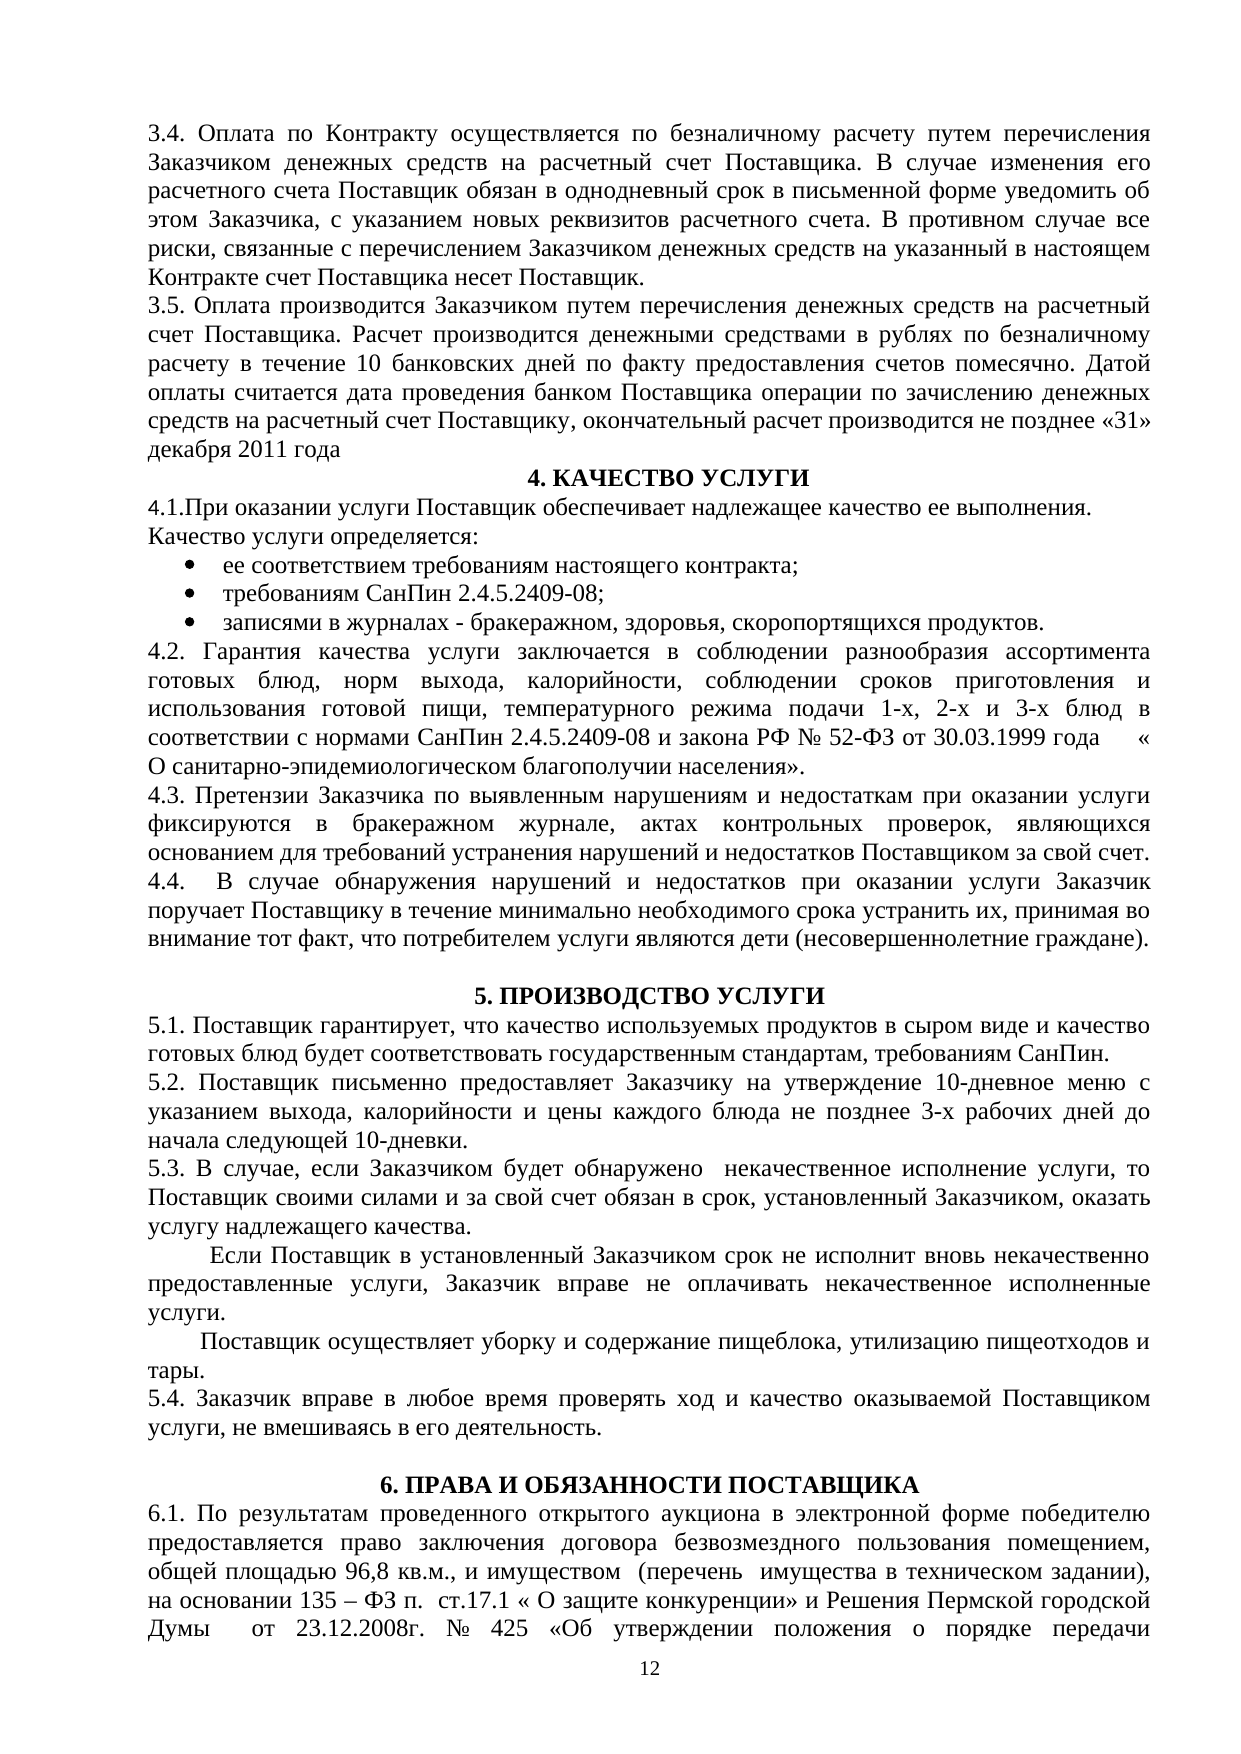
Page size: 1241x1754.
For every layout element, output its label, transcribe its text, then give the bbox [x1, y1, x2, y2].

list записями в журналах - бракеражном, здоровья, скоропортящихся продуктов. [185, 607, 1152, 636]
text 3.4. Оплата по Контракту осуществляется по безналичному расчету путем перечисления Заказчиком денежных средств на расчетный счет Поставщика. В случае изменения его расчетного счета Поставщик обязан в однодневный срок в письменной форме уведомить об этом Заказчика, с указанием новых реквизитов расчетного счета. В противном случае все риски, связанные с перечислением Заказчиком денежных средств на указанный в настоящем Контракте счет Поставщика несет Поставщик. [148, 118, 1152, 291]
text 5.4. Заказчик вправе в любое время проверять ход и качество оказываемой Поставщиком услуги, не вмешиваясь в его деятельность. [148, 1383, 1152, 1441]
text 4.3. Претензии Заказчика по выявленным нарушениям и недостаткам при оказании услуги фиксируются в бракеражном журнале, актах контрольных проверок, являющихся основанием для требований устранения нарушений и недостатков Поставщиком за свой счет. [148, 780, 1152, 866]
text 4.4. В случае обнаружения нарушений и недостатков при оказании услуги Заказчик поручает Поставщику в течение минимально необходимого срока устранить их, принимая во внимание тот факт, что потребителем услуги являются дети (несовершеннолетние граждане). [148, 866, 1152, 952]
list ее соответствием требованиям настоящего контракта; [185, 550, 1152, 578]
text 4.2. Гарантия качества услуги заключается в соблюдении разнообразия ассортимента готовых блюд, норм выхода, калорийности, соблюдении сроков приготовления и использования готовой пищи, температурного режима подачи 1-х, 2-х и 3-х блюд в соответствии с нормами СанПин 2.4.5.2409-08 и закона РФ № 52-ФЗ от 30.03.1999 года « О санитарно-эпидемиологическом благополучии населения». [148, 636, 1152, 780]
text 5.3. В случае, если Заказчиком будет обнаружено некачественное исполнение услуги, то Поставщик своими силами и за свой счет обязан в срок, установленный Заказчиком, оказать услугу надлежащего качества. [148, 1153, 1152, 1240]
text 5. ПРОИЗВОДСТВО УСЛУГИ [148, 981, 1152, 1010]
text Если Поставщик в установленный Заказчиком срок не исполнит вновь некачественно предоставленные услуги, Заказчик вправе не оплачивать некачественное исполненные услуги. [148, 1240, 1152, 1326]
text 4.1.При оказании услуги Поставщик обеспечивает надлежащее качество ее выполнения. Качество услуги определяется: [148, 492, 1152, 550]
text 4. КАЧЕСТВО УСЛУГИ [185, 463, 1152, 492]
list требованиям СанПин 2.4.5.2409-08; [185, 578, 1152, 607]
text Поставщик осуществляет уборку и содержание пищеблока, утилизацию пищеотходов и тары. [148, 1326, 1152, 1383]
text 6. ПРАВА И ОБЯЗАННОСТИ ПОСТАВЩИКА [148, 1470, 1152, 1498]
text 3.5. Оплата производится Заказчиком путем перечисления денежных средств на расчетный счет Поставщика. Расчет производится денежными средствами в рублях по безналичному расчету в течение 10 банковских дней по факту предоставления счетов помесячно. Датой оплаты считается дата проведения банком Поставщика операции по зачислению денежных средств на расчетный счет Поставщику, окончательный расчет производится не позднее «31» декабря 2011 года [148, 291, 1152, 463]
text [148, 1498, 1152, 1642]
text 5.1. Поставщик гарантирует, что качество используемых продуктов в сыром виде и качество готовых блюд будет соответствовать государственным стандартам, требованиям СанПин. [148, 1010, 1152, 1067]
text 5.2. Поставщик письменно предоставляет Заказчику на утверждение 10-дневное меню с указанием выхода, калорийности и цены каждого блюда не позднее 3-х рабочих дней до начала следующей 10-дневки. [148, 1067, 1152, 1153]
